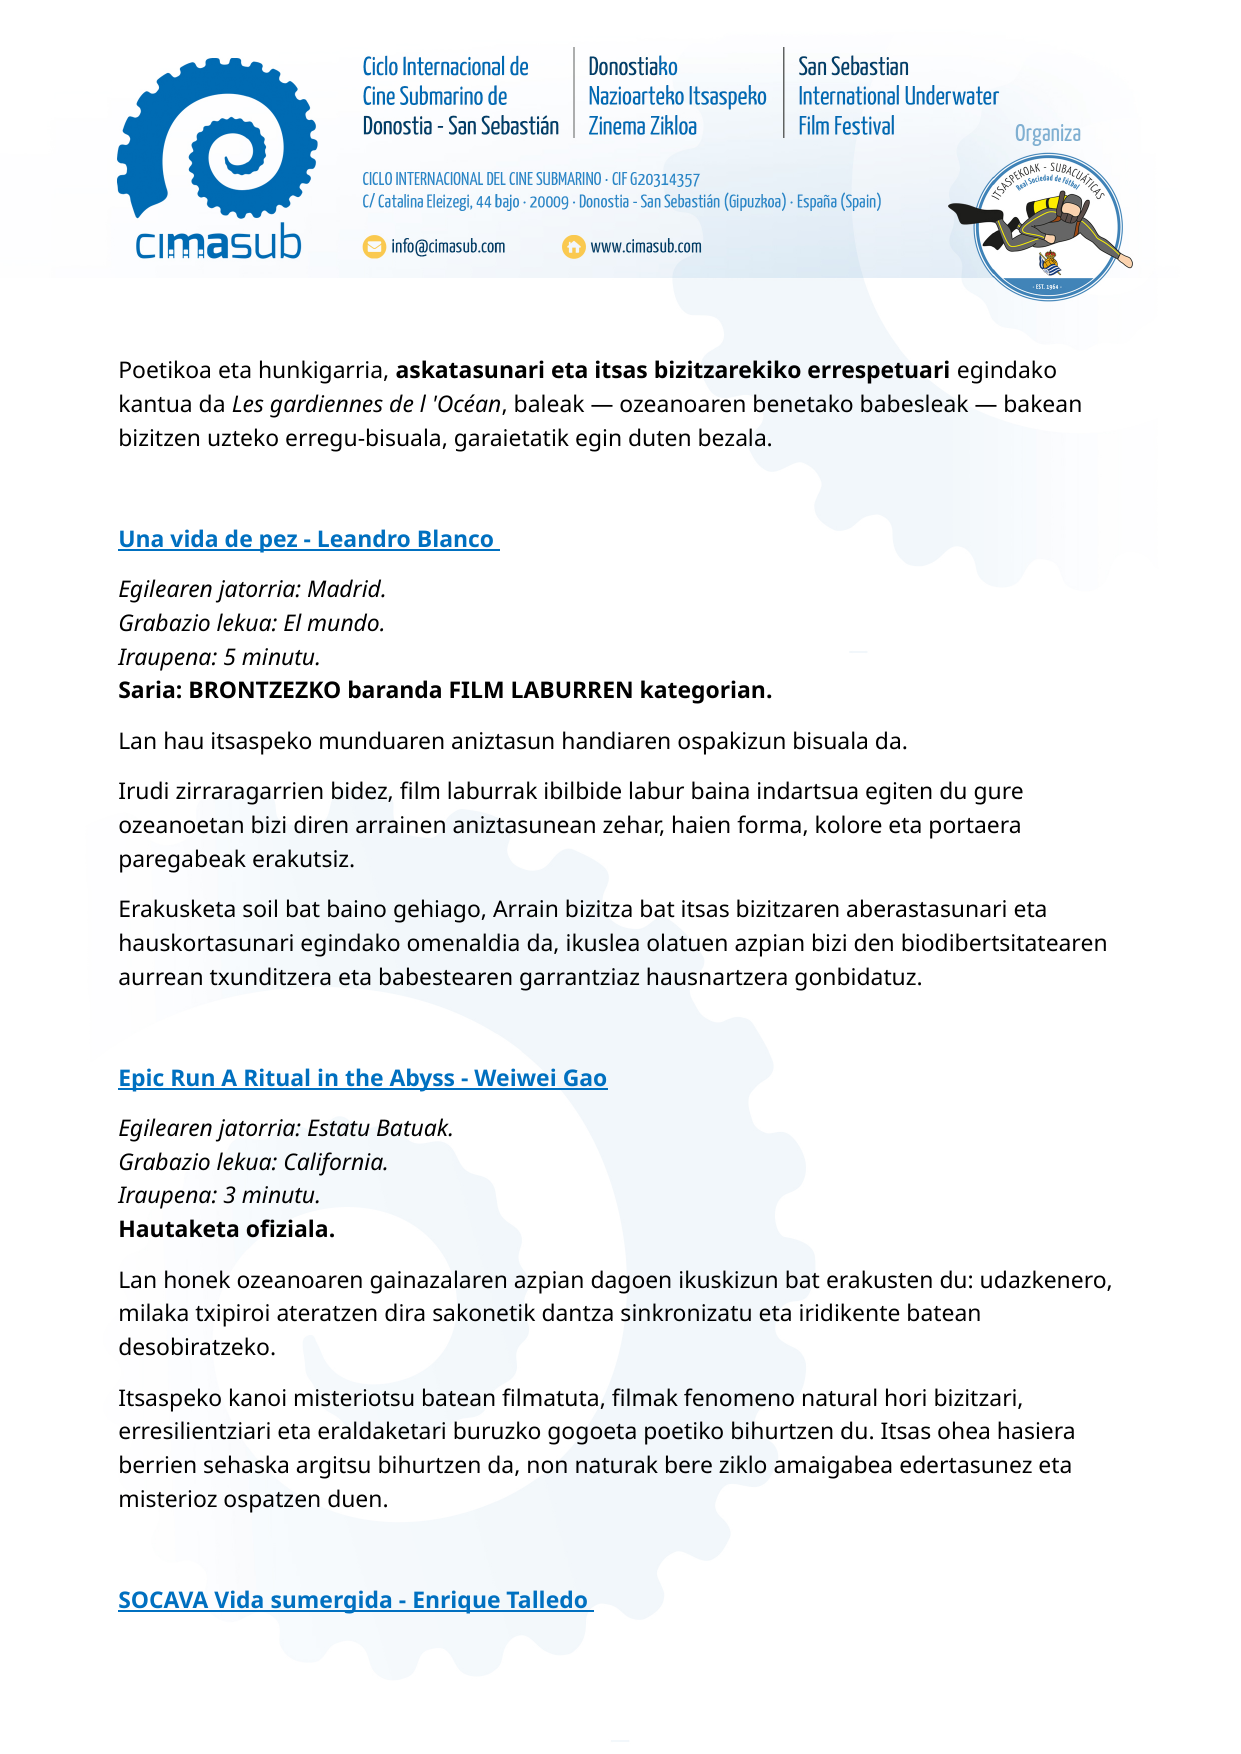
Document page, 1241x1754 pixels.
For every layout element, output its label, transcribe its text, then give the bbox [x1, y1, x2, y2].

text Erakusketa soil bat baino gehiago, Arrain bizitza bat itsas bizitzaren aberastasunari eta hauskortasunari egindako omenaldia da, ikuslea olatuen azpian bizi den biodibertsitatearen aurrean txunditzera eta babestearen garrantziaz hausnartzera gonbidatuz. [118, 893, 1122, 992]
picture [0, 0, 1241, 1754]
text Egilearen jatorria: Madrid. Grabazio lekua: El mundo. Iraupena: 5 minutu. Saria: BRONTZEZKO baranda FILM LABURREN kategorian. [118, 573, 1122, 706]
text Epic Run A Ritual in the Abyss - Weiwei Gao [118, 1061, 1122, 1093]
text Poetikoa eta hunkigarria, askatasunari eta itsas bizitzarekiko errespetuari egindako kantua da Les gardiennes de l 'Océan, baleak — ozeanoaren benetako babesleak — bakean bizitzen uzteko erregu-bisuala, garaietatik egin duten bezala. [118, 354, 1122, 453]
text Lan hau itsaspeko munduaren aniztasun handiaren ospakizun bisuala da. [118, 725, 1122, 756]
text Lan honek ozeanoaren gainazalaren azpian dagoen ikuskizun bat erakusten du: udazkenero, milaka txipiroi ateratzen dira sakonetik dantza sinkronizatu eta iridikente batean desobiratzeko. [118, 1263, 1122, 1362]
text SOCAVA Vida sumergida - Enrique Talledo [118, 1583, 1122, 1615]
text Egilearen jatorria: Estatu Batuak. Grabazio lekua: California. Iraupena: 3 minutu. Hautaketa ofiziala. [118, 1112, 1122, 1244]
text Una vida de pez - Leandro Blanco [118, 523, 1122, 554]
text Itsaspeko kanoi misteriotsu batean filmatuta, filmak fenomeno natural hori bizitzari, erresilientziari eta eraldaketari buruzko gogoeta poetiko bihurtzen du. Itsas ohea hasiera berrien sehaska argitsu bihurtzen da, non naturak bere ziklo amaigabea edertasunez eta misterioz ospatzen duen. [118, 1381, 1122, 1514]
text Irudi zirraragarrien bidez, film laburrak ibilbide labur baina indartsua egiten du gure ozeanoetan bizi diren arrainen aniztasunean zehar, haien forma, kolore eta portaera paregabeak erakutsiz. [118, 775, 1122, 874]
